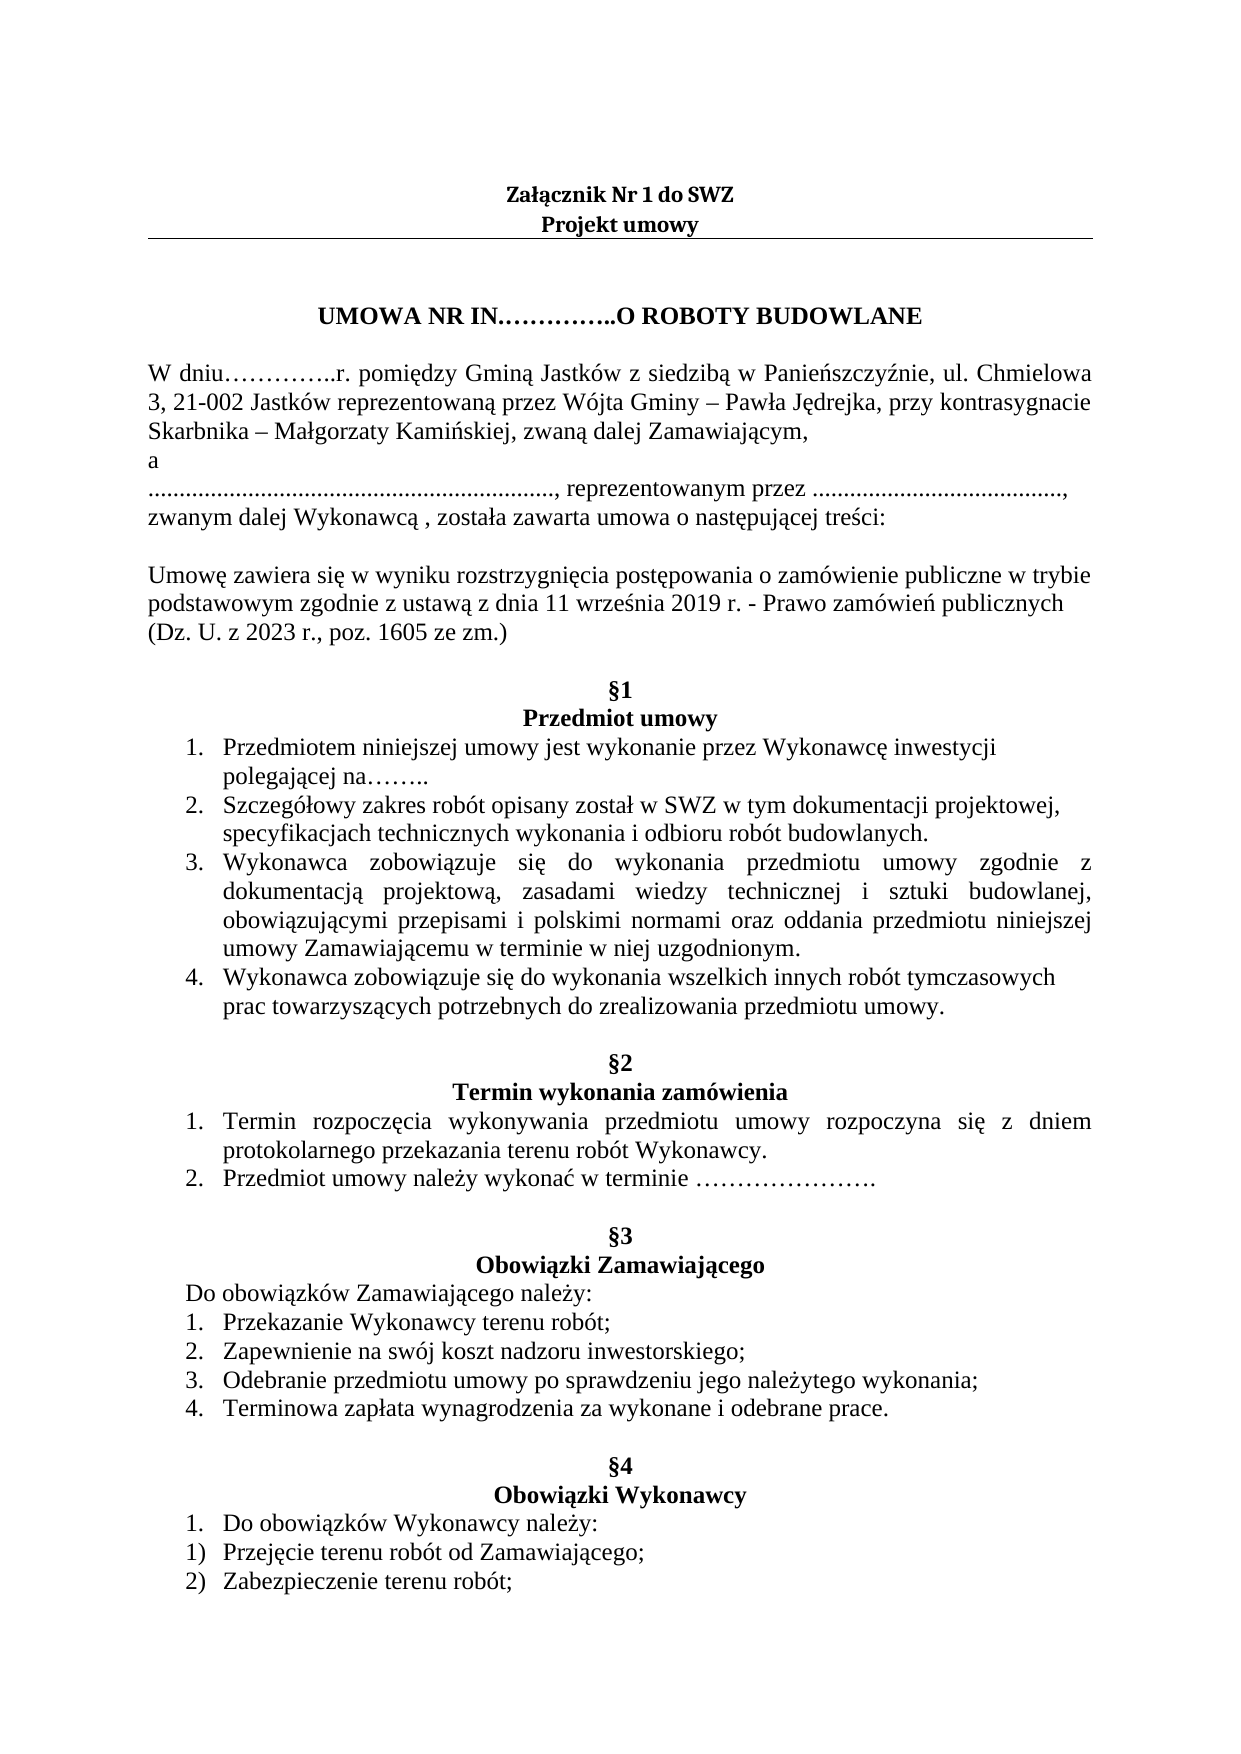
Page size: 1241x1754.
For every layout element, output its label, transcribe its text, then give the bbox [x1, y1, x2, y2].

text §2 [148, 1048, 1093, 1077]
text §3 [148, 1192, 1093, 1250]
list Terminowa zapłata wynagrodzenia za wykonane i odebrane prace. [185, 1393, 1093, 1422]
list Termin rozpoczęcia wykonywania przedmiotu umowy rozpoczyna się z dniem protokolarnego przekazania terenu robót Wykonawcy. [185, 1106, 1093, 1163]
text ................................................................., reprezentowanym przez ........................................, zwanym dalej Wykonawcą , została zawarta umowa o następującej treści: Umowę zawiera się w wyniku rozstrzygnięcia postępowania o zamówienie publiczne w trybie podstawowym zgodnie z ustawą z dnia 11 września 2019 r. - Prawo zamówień publicznych (Dz. U. z 2023 r., poz. 1605 ze zm.) [148, 473, 1093, 646]
list Wykonawca zobowiązuje się do wykonania przedmiotu umowy zgodnie z dokumentacją projektową, zasadami wiedzy technicznej i sztuki budowlanej, obowiązującymi przepisami i polskimi normami oraz oddania przedmiotu niniejszej umowy Zamawiającemu w terminie w niej uzgodnionym. [185, 847, 1093, 962]
list Zapewnienie na swój koszt nadzoru inwestorskiego; [185, 1336, 1093, 1365]
text Do obowiązków Zamawiającego należy: [185, 1278, 1093, 1307]
list Do obowiązków Wykonawcy należy: [185, 1508, 1093, 1537]
list Przekazanie Wykonawcy terenu robót; [185, 1307, 1093, 1336]
text §1 [148, 675, 1093, 703]
list Wykonawca zobowiązuje się do wykonania wszelkich innych robót tymczasowych prac towarzyszących potrzebnych do zrealizowania przedmiotu umowy. [185, 962, 1093, 1048]
text Obowiązki Wykonawcy [148, 1480, 1093, 1508]
text §4 [148, 1451, 1093, 1480]
list Przedmiotem niniejszej umowy jest wykonanie przez Wykonawcę inwestycji polegającej na…….. [185, 732, 1093, 790]
list Odebranie przedmiotu umowy po sprawdzeniu jego należytego wykonania; [185, 1365, 1093, 1393]
text Przedmiot umowy [148, 703, 1093, 732]
list Zabezpieczenie terenu robót; [185, 1566, 1093, 1595]
text Załącznik Nr 1 do SWZ Projekt umowy [148, 182, 1093, 238]
text Termin wykonania zamówienia [148, 1077, 1093, 1106]
list Przejęcie terenu robót od Zamawiającego; [185, 1537, 1093, 1566]
text Obowiązki Zamawiającego [148, 1250, 1093, 1278]
list Przedmiot umowy należy wykonać w terminie …………………. [185, 1163, 1093, 1192]
text UMOWA NR IN.…………..O ROBOTY BUDOWLANE [148, 301, 1093, 330]
list Szczegółowy zakres robót opisany został w SWZ w tym dokumentacji projektowej, specyfikacjach technicznych wykonania i odbioru robót budowlanych. [185, 790, 1093, 847]
text W dniu…………..r. pomiędzy Gminą Jastków z siedzibą w Panieńszczyźnie, ul. Chmielowa 3, 21-002 Jastków reprezentowaną przez Wójta Gminy – Pawła Jędrejka, przy kontrasygnacie Skarbnika – Małgorzaty Kamińskiej, zwaną dalej Zamawiającym, [148, 358, 1093, 445]
text a [148, 445, 1093, 473]
